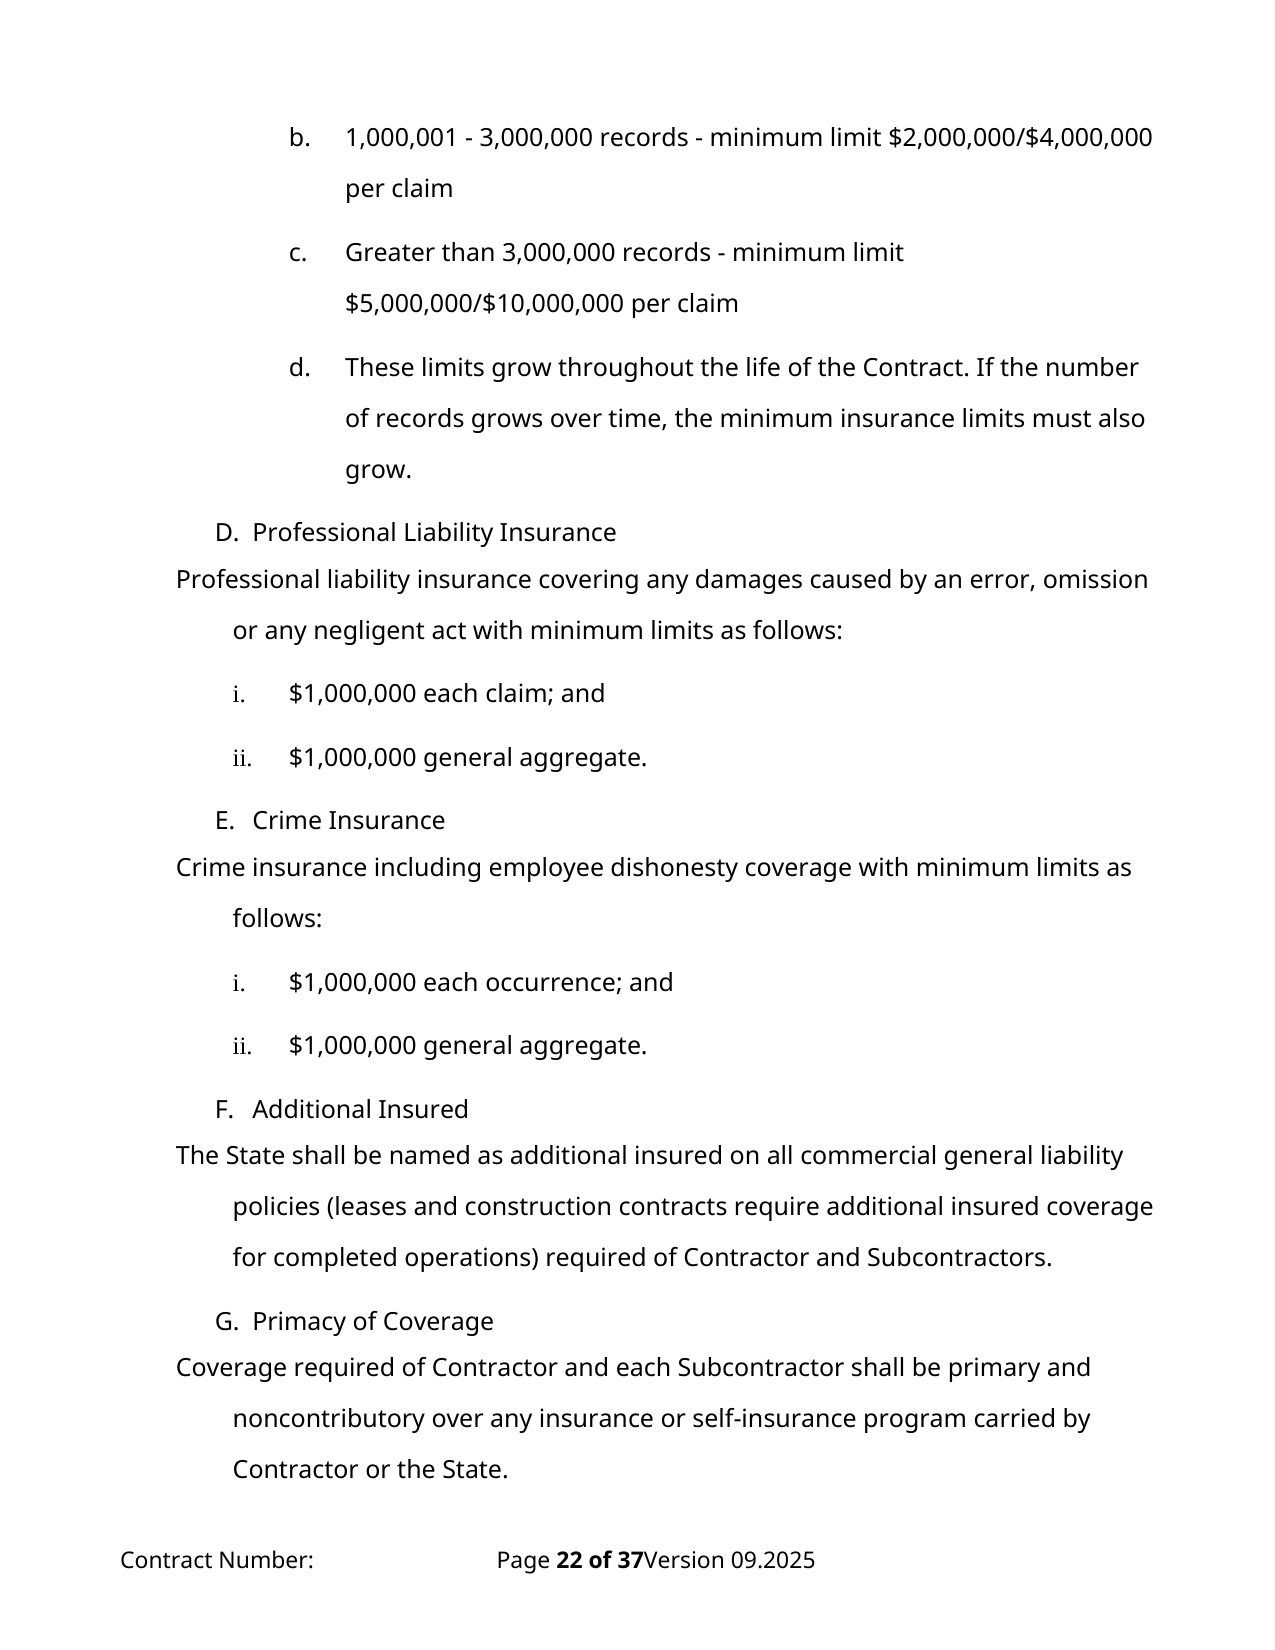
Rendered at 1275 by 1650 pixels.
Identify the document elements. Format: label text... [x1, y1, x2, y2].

subtitle Crime Insurance [214, 803, 1155, 837]
list 1,000,001 - 3,000,000 records - minimum limit $2,000,000/$4,000,000 per claim [289, 120, 1155, 205]
subtitle Professional Liability Insurance [214, 515, 1155, 549]
list $1,000,000 each occurrence; and [232, 964, 1155, 998]
list Greater than 3,000,000 records - minimum limit $5,000,000/$10,000,000 per claim [289, 234, 1155, 320]
text The State shall be named as additional insured on all commercial general liability policies (leases and construction contracts require additional insured coverage for completed operations) required of Contractor and Subcontractors. [176, 1138, 1155, 1274]
subtitle Additional Insured [214, 1091, 1155, 1125]
list $1,000,000 each claim; and [232, 676, 1155, 710]
text Crime insurance including employee dishonesty coverage with minimum limits as follows: [176, 849, 1155, 935]
list These limits grow throughout the life of the Contract. If the number of records grows over time, the minimum insurance limits must also grow. [289, 349, 1155, 485]
text Coverage required of Contractor and each Subcontractor shall be primary and noncontributory over any insurance or self-insurance program carried by Contractor or the State. [176, 1350, 1155, 1486]
subtitle Primacy of Coverage [214, 1303, 1155, 1337]
text Professional liability insurance covering any damages caused by an error, omission or any negligent act with minimum limits as follows: [176, 561, 1155, 646]
list $1,000,000 general aggregate. [232, 739, 1155, 773]
list $1,000,000 general aggregate. [232, 1028, 1155, 1062]
